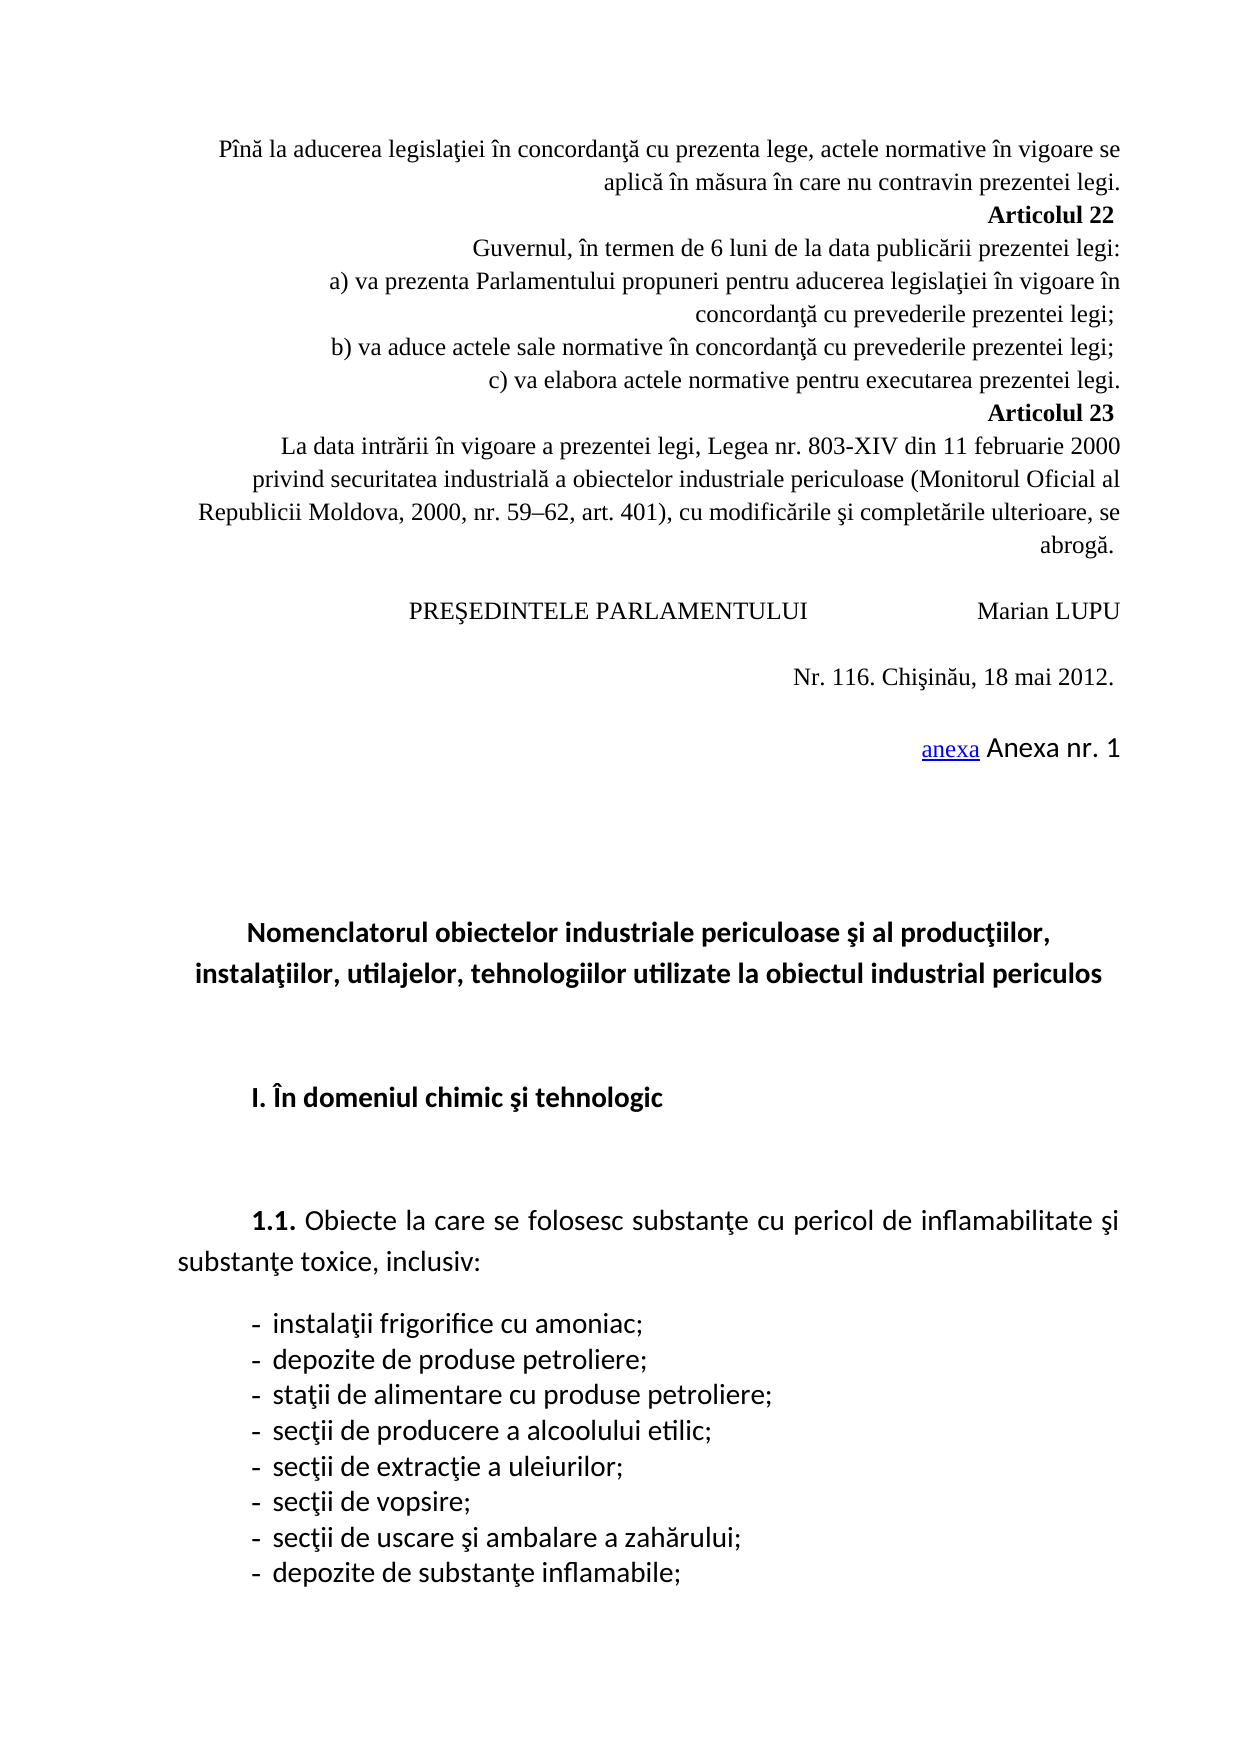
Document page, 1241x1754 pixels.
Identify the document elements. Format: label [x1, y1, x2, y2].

table_cell [162, 118, 1136, 1606]
